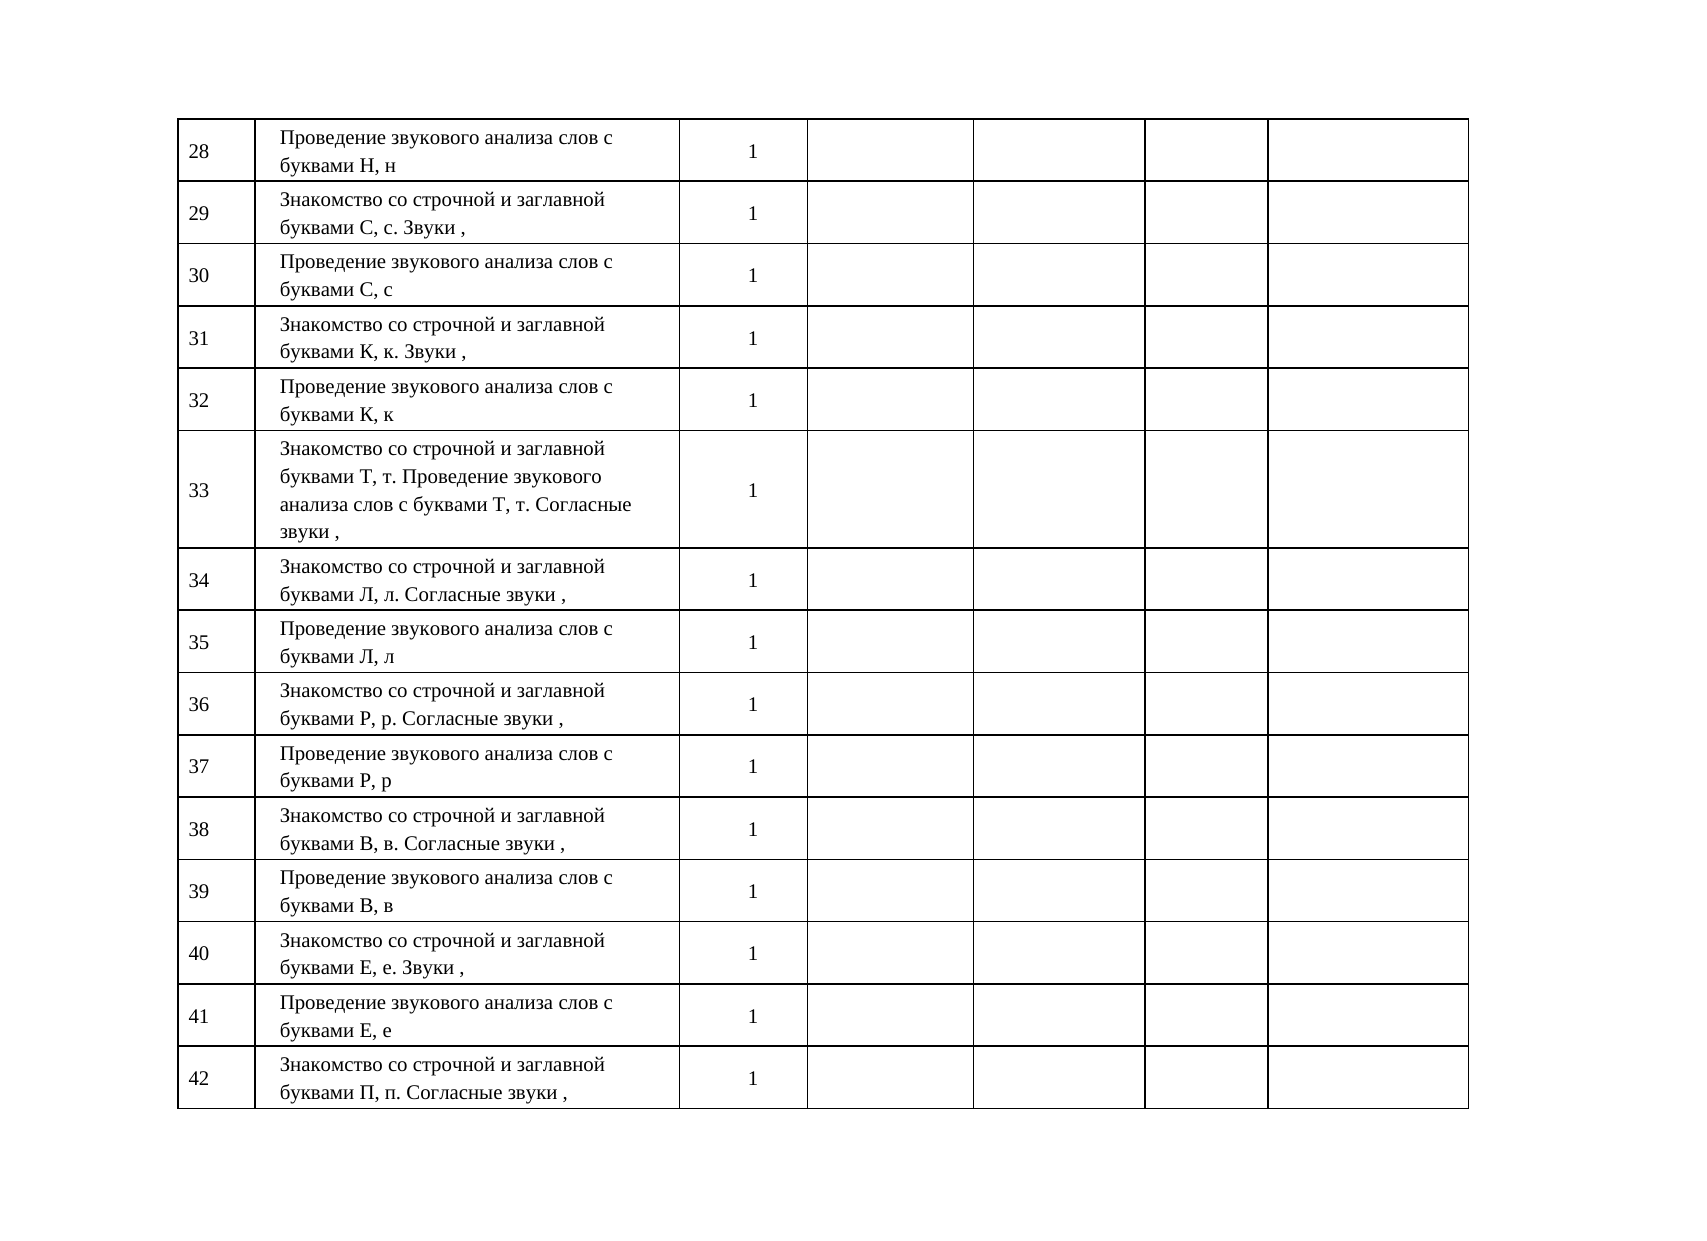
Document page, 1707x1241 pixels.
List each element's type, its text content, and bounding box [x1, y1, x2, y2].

table_cell Знакомство со строчной и заглавной буквами К, к. Звуки , [256, 307, 679, 367]
table_cell [974, 369, 1144, 429]
table_cell [1269, 922, 1468, 983]
table_cell 1 [680, 611, 807, 672]
table_cell Знакомство со строчной и заглавной буквами Р, р. Согласные звуки , [256, 673, 679, 734]
table_cell 1 [680, 182, 807, 243]
table_cell [808, 549, 973, 609]
table_cell [1269, 985, 1468, 1045]
table_cell 28 [179, 120, 254, 180]
table_cell [974, 985, 1144, 1045]
table_cell [974, 922, 1144, 983]
table_cell 1 [680, 673, 807, 734]
table_cell 1 [680, 922, 807, 983]
table_cell 34 [179, 549, 254, 609]
table_cell [1146, 1047, 1267, 1108]
table_cell Проведение звукового анализа слов с буквами В, в [256, 860, 679, 921]
table_cell [1269, 673, 1468, 734]
table_cell 33 [179, 431, 254, 547]
table_cell [1146, 549, 1267, 609]
table_cell [1146, 431, 1267, 547]
table_cell [1269, 120, 1468, 180]
table_cell [1146, 611, 1267, 672]
table_cell [1146, 120, 1267, 180]
table_cell [974, 244, 1144, 305]
table_cell Проведение звукового анализа слов с буквами К, к [256, 369, 679, 429]
table_cell 1 [680, 1047, 807, 1108]
table_cell [1146, 307, 1267, 367]
table_cell 42 [179, 1047, 254, 1108]
table_cell [1269, 860, 1468, 921]
table_cell [808, 431, 973, 547]
table_cell [974, 860, 1144, 921]
table_cell [808, 922, 973, 983]
table_cell [974, 673, 1144, 734]
table_cell 1 [680, 307, 807, 367]
table_cell [808, 1047, 973, 1108]
table_cell [808, 736, 973, 796]
table_cell [974, 431, 1144, 547]
table_cell 36 [179, 673, 254, 734]
table_cell [808, 369, 973, 429]
table_cell [1146, 182, 1267, 243]
table_cell 35 [179, 611, 254, 672]
table_cell 1 [680, 120, 807, 180]
table_cell [1146, 673, 1267, 734]
table_cell Знакомство со строчной и заглавной буквами Т, т. Проведение звукового анализа слов с буквами Т, т. Согласные звуки , [256, 431, 679, 547]
table_cell [974, 736, 1144, 796]
table_cell [808, 673, 973, 734]
table_cell [1269, 182, 1468, 243]
table_cell [808, 985, 973, 1045]
table_cell [974, 798, 1144, 858]
table_cell [974, 120, 1144, 180]
table_cell [974, 549, 1144, 609]
table_cell [808, 120, 973, 180]
table_cell 40 [179, 922, 254, 983]
table_cell Знакомство со строчной и заглавной буквами Л, л. Согласные звуки , [256, 549, 679, 609]
table_cell 31 [179, 307, 254, 367]
table_cell Знакомство со строчной и заглавной буквами П, п. Согласные звуки , [256, 1047, 679, 1108]
table_cell 37 [179, 736, 254, 796]
table_cell Проведение звукового анализа слов с буквами Л, л [256, 611, 679, 672]
table_cell [808, 860, 973, 921]
table_cell 1 [680, 369, 807, 429]
table_cell 30 [179, 244, 254, 305]
table_cell [808, 798, 973, 858]
table_cell [1146, 922, 1267, 983]
table_cell [974, 611, 1144, 672]
table_cell [808, 182, 973, 243]
table_cell [1146, 985, 1267, 1045]
table_cell [808, 611, 973, 672]
table_cell Проведение звукового анализа слов с буквами Е, е [256, 985, 679, 1045]
table_cell 32 [179, 369, 254, 429]
table_cell Знакомство со строчной и заглавной буквами С, с. Звуки , [256, 182, 679, 243]
table_cell 39 [179, 860, 254, 921]
table_cell [1269, 549, 1468, 609]
table_cell 38 [179, 798, 254, 858]
table_cell [974, 1047, 1144, 1108]
table_cell [1269, 431, 1468, 547]
table_cell 1 [680, 860, 807, 921]
table_cell [974, 307, 1144, 367]
table_cell [1269, 369, 1468, 429]
table_cell [808, 244, 973, 305]
table_cell Проведение звукового анализа слов с буквами Р, р [256, 736, 679, 796]
table_cell [974, 182, 1144, 243]
table_cell [1146, 798, 1267, 858]
table_cell [1269, 736, 1468, 796]
table_cell [1269, 1047, 1468, 1108]
table_cell Знакомство со строчной и заглавной буквами Е, е. Звуки , [256, 922, 679, 983]
table_cell [1146, 369, 1267, 429]
table_cell 1 [680, 431, 807, 547]
table_cell 1 [680, 549, 807, 609]
table_cell 1 [680, 798, 807, 858]
table_cell Проведение звукового анализа слов с буквами Н, н [256, 120, 679, 180]
table_cell 1 [680, 985, 807, 1045]
table_cell [1269, 611, 1468, 672]
table_cell [1146, 736, 1267, 796]
table_cell [1269, 307, 1468, 367]
table_cell 1 [680, 736, 807, 796]
table_cell 41 [179, 985, 254, 1045]
table_cell [1146, 860, 1267, 921]
table_cell 1 [680, 244, 807, 305]
table_cell [1146, 244, 1267, 305]
table_cell [808, 307, 973, 367]
table_cell Знакомство со строчной и заглавной буквами В, в. Согласные звуки , [256, 798, 679, 858]
table_cell 29 [179, 182, 254, 243]
table_cell Проведение звукового анализа слов с буквами С, с [256, 244, 679, 305]
table_cell [1269, 244, 1468, 305]
table_cell [1269, 798, 1468, 858]
